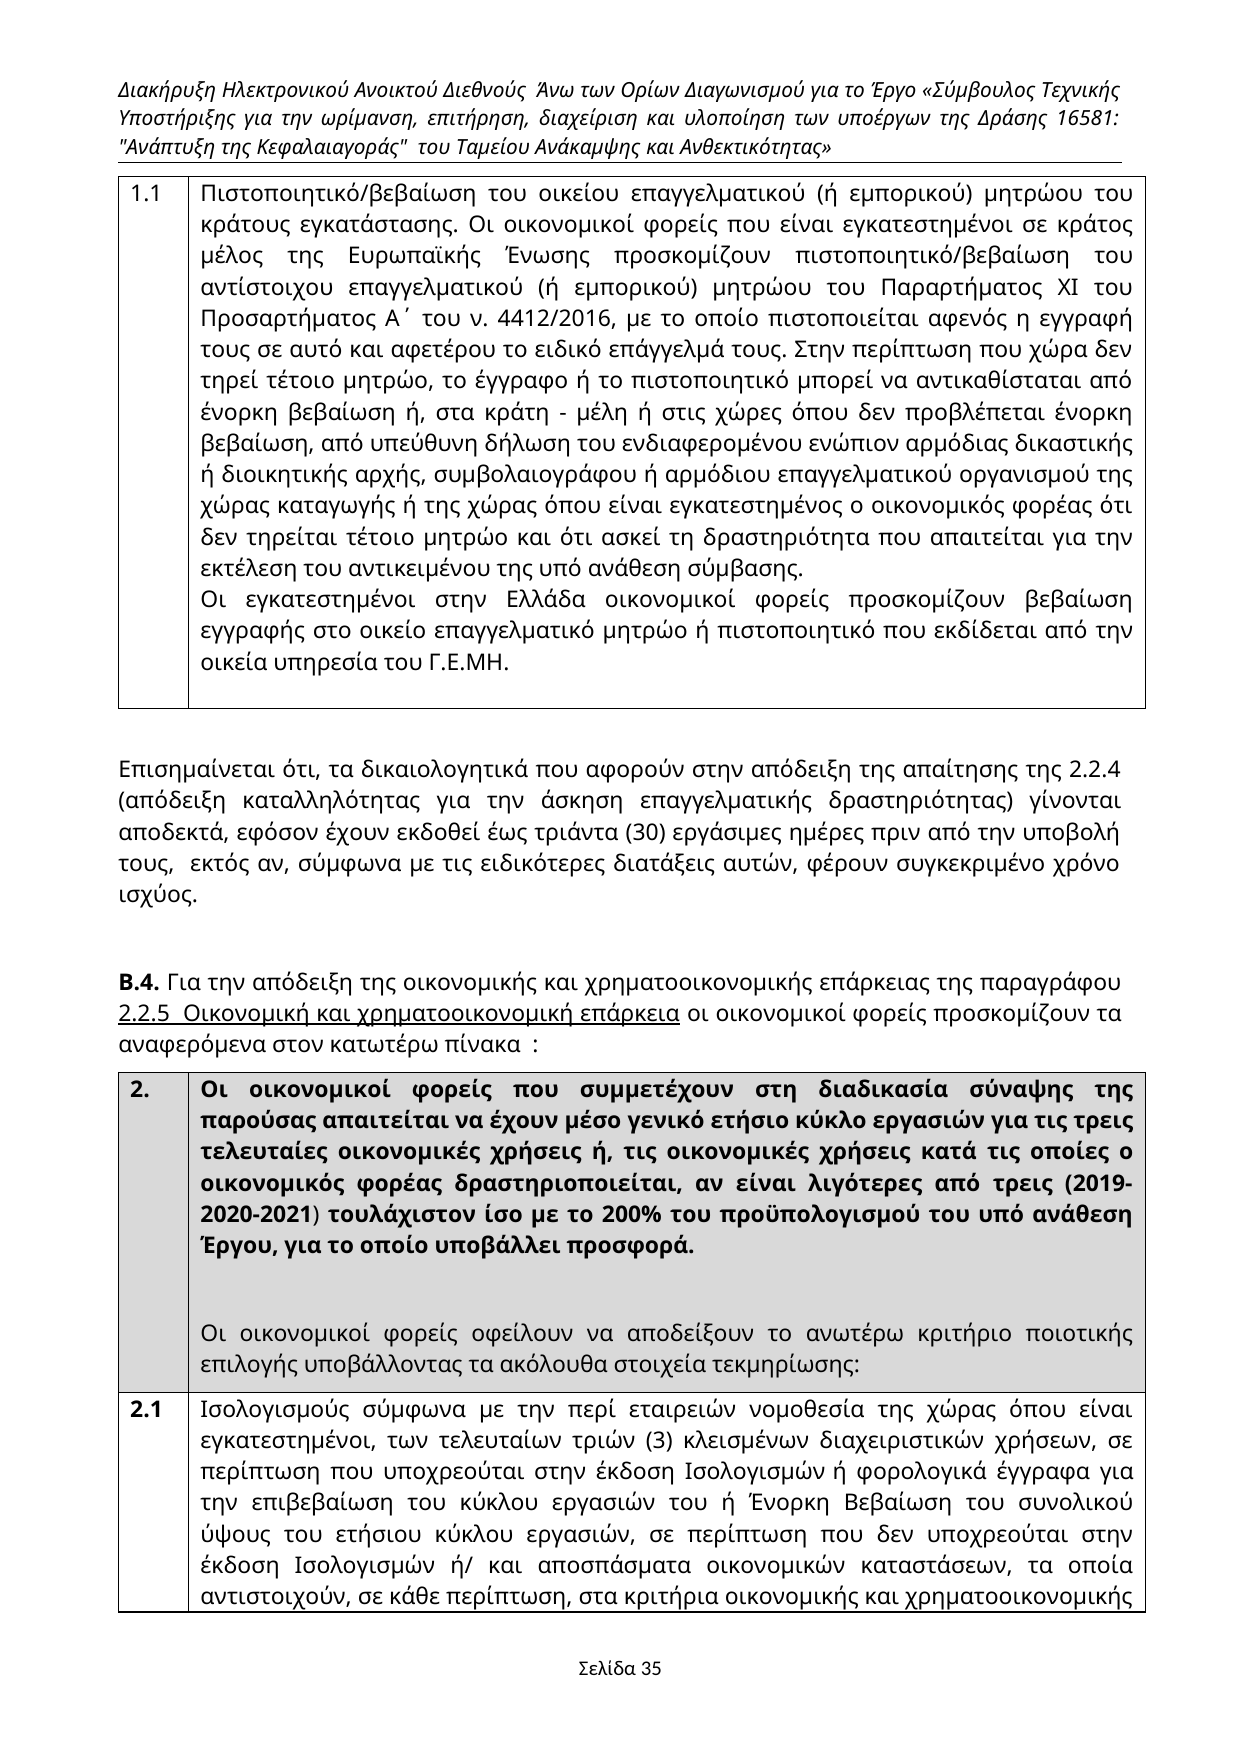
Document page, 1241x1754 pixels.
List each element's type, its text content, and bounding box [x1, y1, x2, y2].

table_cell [189, 1393, 1145, 1611]
table_cell Πιστοποιητικό/βεβαίωση του οικείου επαγγελματικού (ή εμπορικού) μητρώου του κράτους εγκατάστασης. Οι οικονομικοί φορείς που είναι εγκατεστημένοι σε κράτος μέλος της Ευρωπαϊκής Ένωσης προσκομίζουν πιστοποιητικό/βεβαίωση του αντίστοιχου επαγγελματικού (ή εμπορικού) μητρώου του Παραρτήματος XI του Προσαρτήματος Α΄ του ν. 4412/2016, με το οποίο πιστοποιείται αφενός η εγγραφή τους σε αυτό και αφετέρου το ειδικό επάγγελμά τους. Στην περίπτωση που χώρα δεν τηρεί τέτοιο μητρώο, το έγγραφο ή το πιστοποιητικό μπορεί να αντικαθίσταται από ένορκη βεβαίωση ή, στα κράτη - μέλη ή στις χώρες όπου δεν προβλέπεται ένορκη βεβαίωση, από υπεύθυνη δήλωση του ενδιαφερομένου ενώπιον αρμόδιας δικαστικής ή διοικητικής αρχής, συμβολαιογράφου ή αρμόδιου επαγγελματικού οργανισμού της χώρας καταγωγής ή της χώρας όπου είναι εγκατεστημένος ο οικονομικός φορέας ότι δεν τηρείται τέτοιο μητρώο και ότι ασκεί τη δραστηριότητα που απαιτείται για την εκτέλεση του αντικειμένου της υπό ανάθεση σύμβασης. Οι εγκατεστημένοι στην Ελλάδα οικονομικοί φορείς προσκομίζουν βεβαίωση εγγραφής στο οικείο επαγγελματικό μητρώο ή πιστοποιητικό που εκδίδεται από την οικεία υπηρεσία του Γ.Ε.ΜΗ. [189, 177, 1145, 708]
table_header Οι οικονομικοί φορείς που συμμετέχουν στη διαδικασία σύναψης της παρούσας απαιτείται να έχουν μέσο γενικό ετήσιο κύκλο εργασιών για τις τρεις τελευταίες οικονομικές χρήσεις ή, τις οικονομικές χρήσεις κατά τις οποίες ο οικονομικός φορέας δραστηριοποιείται, αν είναι λιγότερες από τρεις (2019-2020-2021) τουλάχιστον ίσο με το 200% του προϋπολογισμού του υπό ανάθεση Έργου, για το οποίο υποβάλλει προσφορά. Οι οικονομικοί φορείς οφείλουν να αποδείξουν το ανωτέρω κριτήριο ποιοτικής επιλογής υποβάλλοντας τα ακόλουθα στοιχεία τεκμηρίωσης: [189, 1073, 1145, 1392]
table_cell 2.1 [119, 1393, 188, 1611]
text Β.4. Για την απόδειξη της οικονομικής και χρηματοοικονομικής επάρκειας της παραγράφου 2.2.5 Οικονομική και χρηματοοικονομική επάρκεια οι οικονομικοί φορείς προσκομίζουν τα αναφερόμενα στον κατωτέρω πίνακα : [118, 966, 1122, 1059]
table_cell 1.1 [119, 177, 188, 708]
table_header 2. [119, 1073, 188, 1392]
text Επισημαίνεται ότι, τα δικαιολογητικά που αφορούν στην απόδειξη της απαίτησης της 2.2.4 (απόδειξη καταλληλότητας για την άσκηση επαγγελματικής δραστηριότητας) γίνονται αποδεκτά, εφόσον έχουν εκδοθεί έως τριάντα (30) εργάσιμες ημέρες πριν από την υποβολή τους, εκτός αν, σύμφωνα με τις ειδικότερες διατάξεις αυτών, φέρουν συγκεκριμένο χρόνο ισχύος. [118, 753, 1122, 909]
